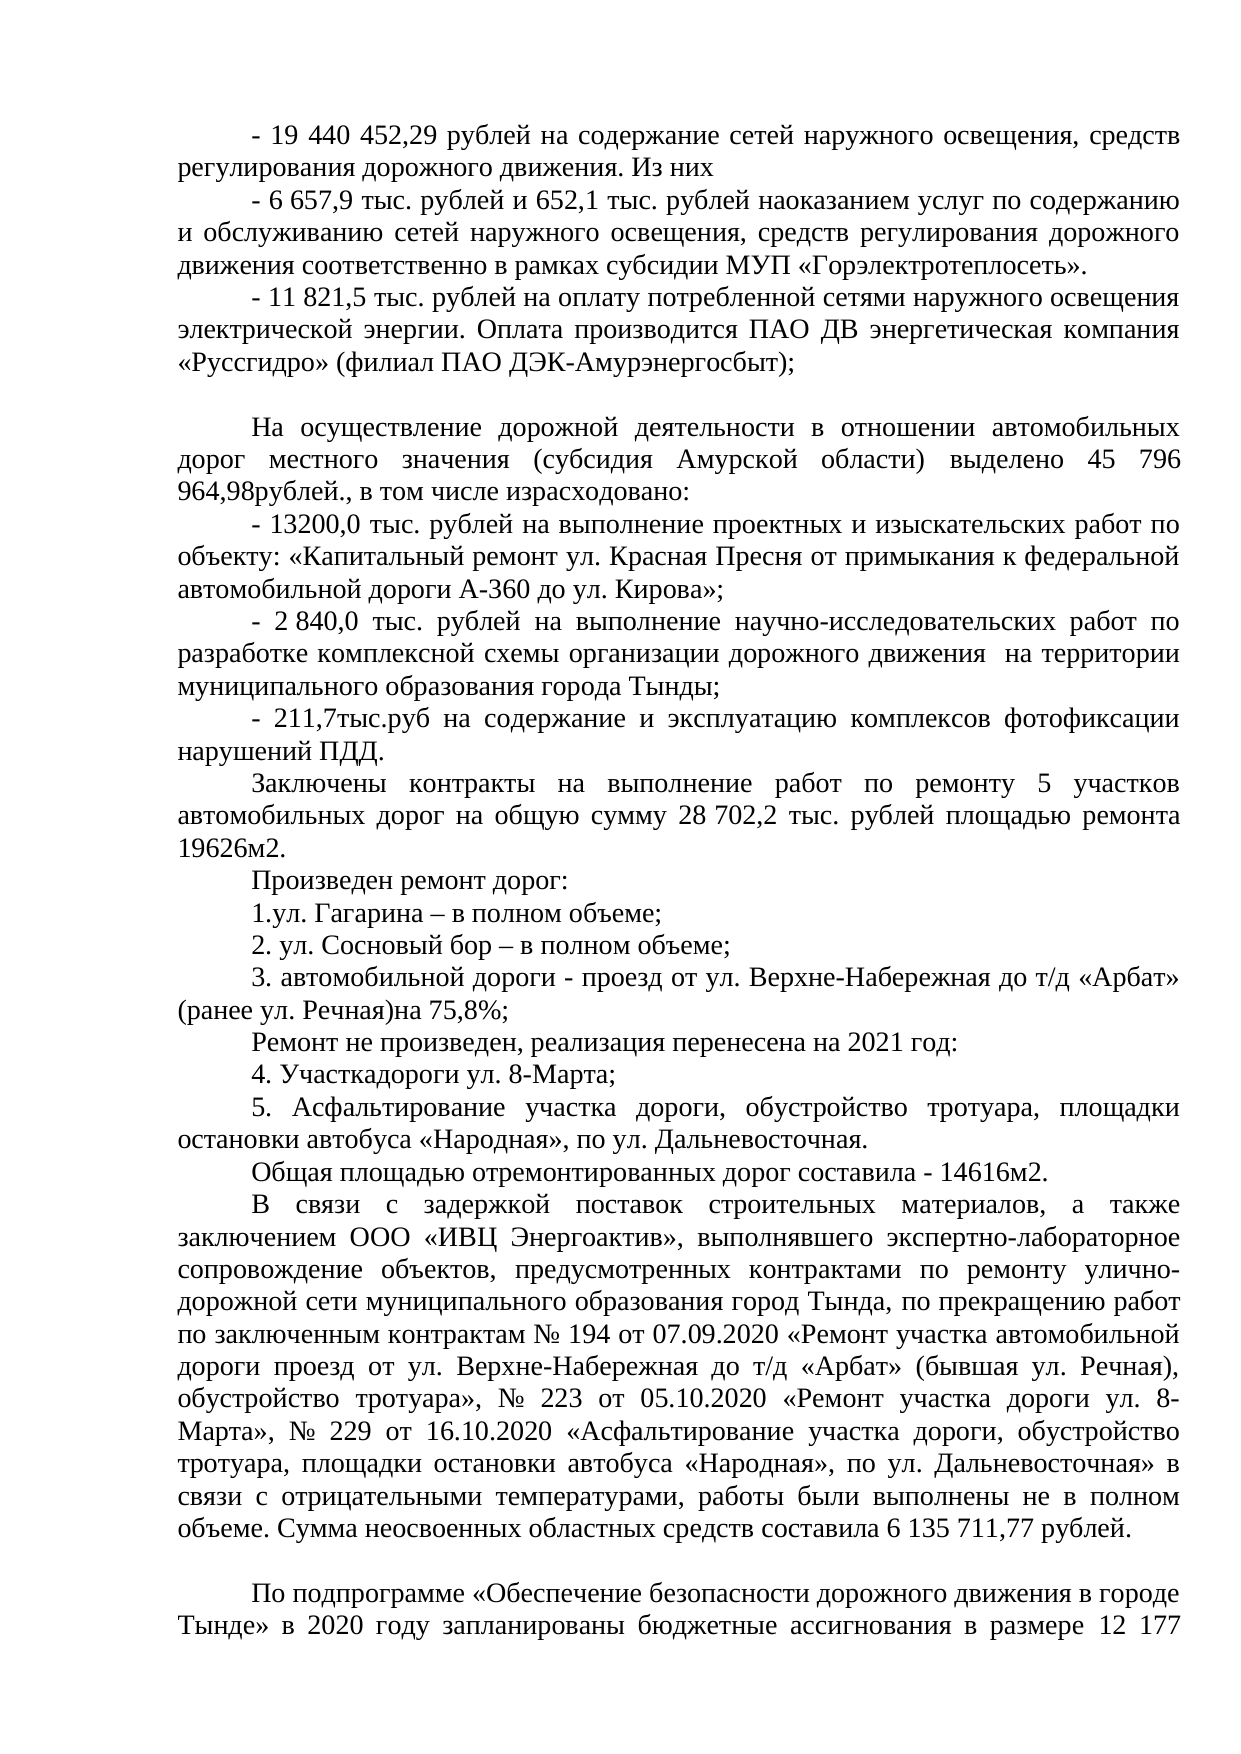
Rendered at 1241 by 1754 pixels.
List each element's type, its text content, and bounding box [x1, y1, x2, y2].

text 3. автомобильной дороги - проезд от ул. Верхне-Набережная до т/д «Арбат» (ранее ул. Речная)на 75,8%; [177, 960, 1181, 1025]
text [177, 1576, 1181, 1641]
text 2. ул. Сосновый бор – в полном объеме; [177, 928, 1181, 960]
text - 6 657,9 тыс. рублей и 652,1 тыс. рублей наоказанием услуг по содержанию и обслуживанию сетей наружного освещения, средств регулирования дорожного движения соответственно в рамках субсидии МУП «Горэлектротеплосеть». [177, 183, 1181, 280]
text - 13200,0 тыс. рублей на выполнение проектных и изыскательских работ по объекту: «Капитальный ремонт ул. Красная Пресня от примыкания к федеральной автомобильной дороги А-360 до ул. Кирова»; [177, 507, 1181, 604]
text 5. Асфальтирование участка дороги, обустройство тротуара, площадки остановки автобуса «Народная», по ул. Дальневосточная. [177, 1090, 1181, 1155]
text Произведен ремонт дорог: [177, 863, 1181, 896]
text Ремонт не произведен, реализация перенесена на 2021 год: [177, 1025, 1181, 1058]
text - 2 840,0 тыс. рублей на выполнение научно-исследовательских работ по разработке комплексной схемы организации дорожного движения на территории муниципального образования города Тынды; [177, 604, 1181, 701]
text 4. Участкадороги ул. 8-Марта; [177, 1058, 1181, 1090]
text В связи с задержкой поставок строительных материалов, а также заключением ООО «ИВЦ Энергоактив», выполнявшего экспертно-лабораторное сопровождение объектов, предусмотренных контрактами по ремонту улично-дорожной сети муниципального образования город Тында, по прекращению работ по заключенным контрактам № 194 от 07.09.2020 «Ремонт участка автомобильной дороги проезд от ул. Верхне-Набережная до т/д «Арбат» (бывшая ул. Речная), обустройство тротуара», № 223 от 05.10.2020 «Ремонт участка дороги ул. 8-Марта», № 229 от 16.10.2020 «Асфальтирование участка дороги, обустройство тротуара, площадки остановки автобуса «Народная», по ул. Дальневосточная» в связи с отрицательными температурами, работы были выполнены не в полном объеме. Сумма неосвоенных областных средств составила 6 135 711,77 рублей. [177, 1187, 1181, 1543]
text Заключены контракты на выполнение работ по ремонту 5 участков автомобильных дорог на общую сумму 28 702,2 тыс. рублей площадью ремонта 19626м2. [177, 766, 1181, 863]
text - 11 821,5 тыс. рублей на оплату потребленной сетями наружного освещения электрической энергии. Оплата производится ПАО ДВ энергетическая компания «Руссгидро» (филиал ПАО ДЭК-Амурэнергосбыт); [177, 280, 1181, 377]
text - 19 440 452,29 рублей на содержание сетей наружного освещения, средств регулирования дорожного движения. Из них [177, 118, 1181, 183]
text 1.ул. Гагарина – в полном объеме; [177, 896, 1181, 928]
text - 211,7тыс.руб на содержание и эксплуатацию комплексов фотофиксации нарушений ПДД. [177, 701, 1181, 766]
text На осуществление дорожной деятельности в отношении автомобильных дорог местного значения (субсидия Амурской области) выделено 45 796 964,98рублей., в том числе израсходовано: [177, 410, 1181, 507]
text Общая площадью отремонтированных дорог составила - 14616м2. [177, 1155, 1181, 1187]
